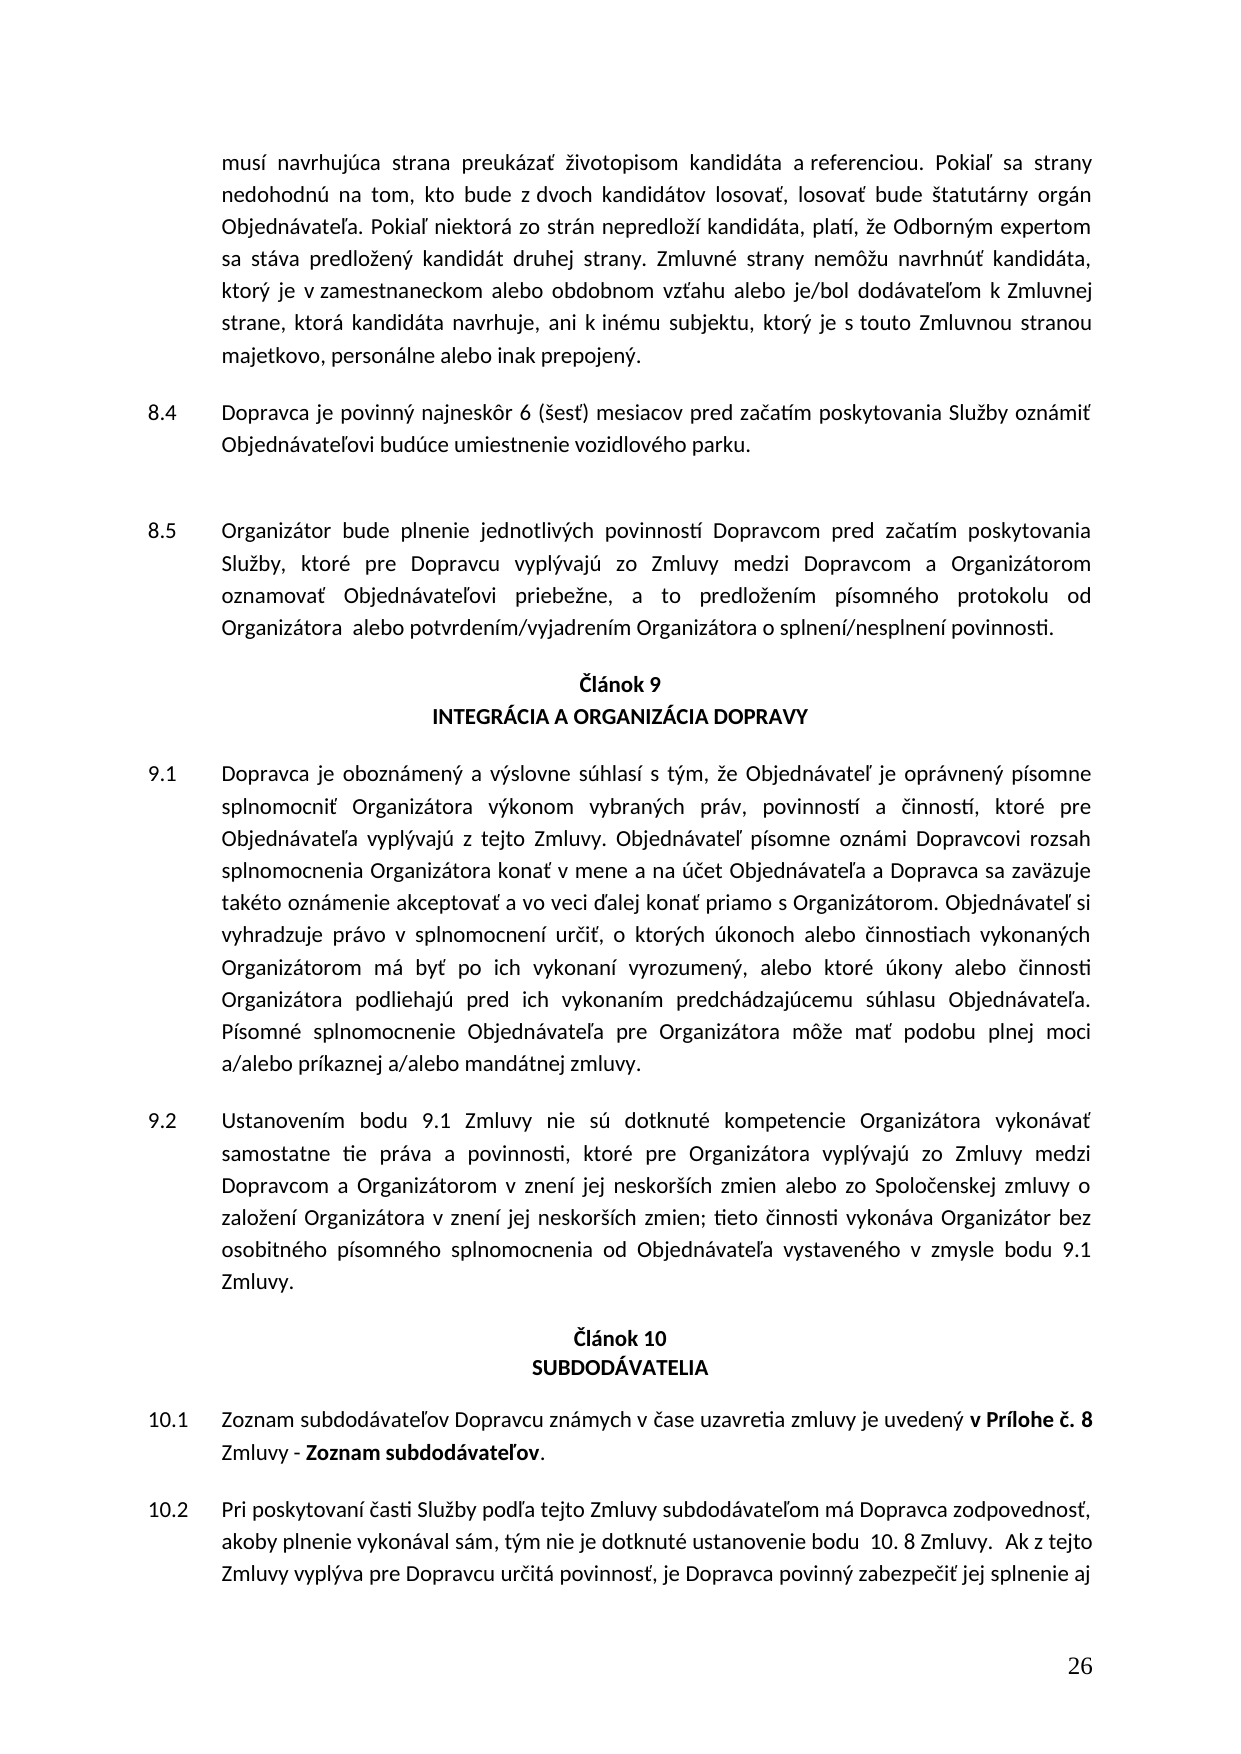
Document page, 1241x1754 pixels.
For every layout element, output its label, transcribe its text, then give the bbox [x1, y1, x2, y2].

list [148, 148, 1093, 369]
list Dopravca je oboznámený a výslovne súhlasí s tým, že Objednávateľ je oprávnený písomne splnomocniť Organizátora výkonom vybraných práv, povinností a činností, ktoré pre Objednávateľa vyplývajú z tejto Zmluvy. Objednávateľ písomne oznámi Dopravcovi rozsah splnomocnenia Organizátora konať v mene a na účet Objednávateľa a Dopravca sa zaväzuje takéto oznámenie akceptovať a vo veci ďalej konať priamo s Organizátorom. Objednávateľ si vyhradzuje právo v splnomocnení určiť, o ktorých úkonoch alebo činnostiach vykonaných Organizátorom má byť po ich vykonaní vyrozumený, alebo ktoré úkony alebo činnosti Organizátora podliehajú pred ich vykonaním predchádzajúcemu súhlasu Objednávateľa. Písomné splnomocnenie Objednávateľa pre Organizátora môže mať podobu plnej moci a/alebo príkaznej a/alebo mandátnej zmluvy. [148, 759, 1093, 1077]
text Článok 10 [148, 1324, 1093, 1353]
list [148, 1495, 1093, 1587]
list Ustanovením bodu 9.1 Zmluvy nie sú dotknuté kompetencie Organizátora vykonávať samostatne tie práva a povinnosti, ktoré pre Organizátora vyplývajú zo Zmluvy medzi Dopravcom a Organizátorom v znení jej neskorších zmien alebo zo Spoločenskej zmluvy o založení Organizátora v znení jej neskorších zmien; tieto činnosti vykonáva Organizátor bez osobitného písomného splnomocnenia od Objednávateľa vystaveného v zmysle bodu 9.1 Zmluvy. [148, 1106, 1093, 1295]
text Článok 9 [148, 670, 1093, 698]
text SUBDODÁVATELIA [148, 1353, 1093, 1381]
list Zoznam subdodávateľov Dopravcu známych v čase uzavretia zmluvy je uvedený v Prílohe č. 8 Zmluvy - Zoznam subdodávateľov. [148, 1406, 1093, 1466]
list Dopravca je povinný najneskôr 6 (šesť) mesiacov pred začatím poskytovania Služby oznámiť Objednávateľovi budúce umiestnenie vozidlového parku. [148, 398, 1093, 458]
list Organizátor bude plnenie jednotlivých povinností Dopravcom pred začatím poskytovania Služby, ktoré pre Dopravcu vyplývajú zo Zmluvy medzi Dopravcom a Organizátorom oznamovať Objednávateľovi priebežne, a to predložením písomného protokolu od Organizátora alebo potvrdením/vyjadrením Organizátora o splnení/nesplnení povinnosti. [148, 516, 1093, 641]
text INTEGRÁCIA A ORGANIZÁCIA DOPRAVY [148, 702, 1093, 730]
